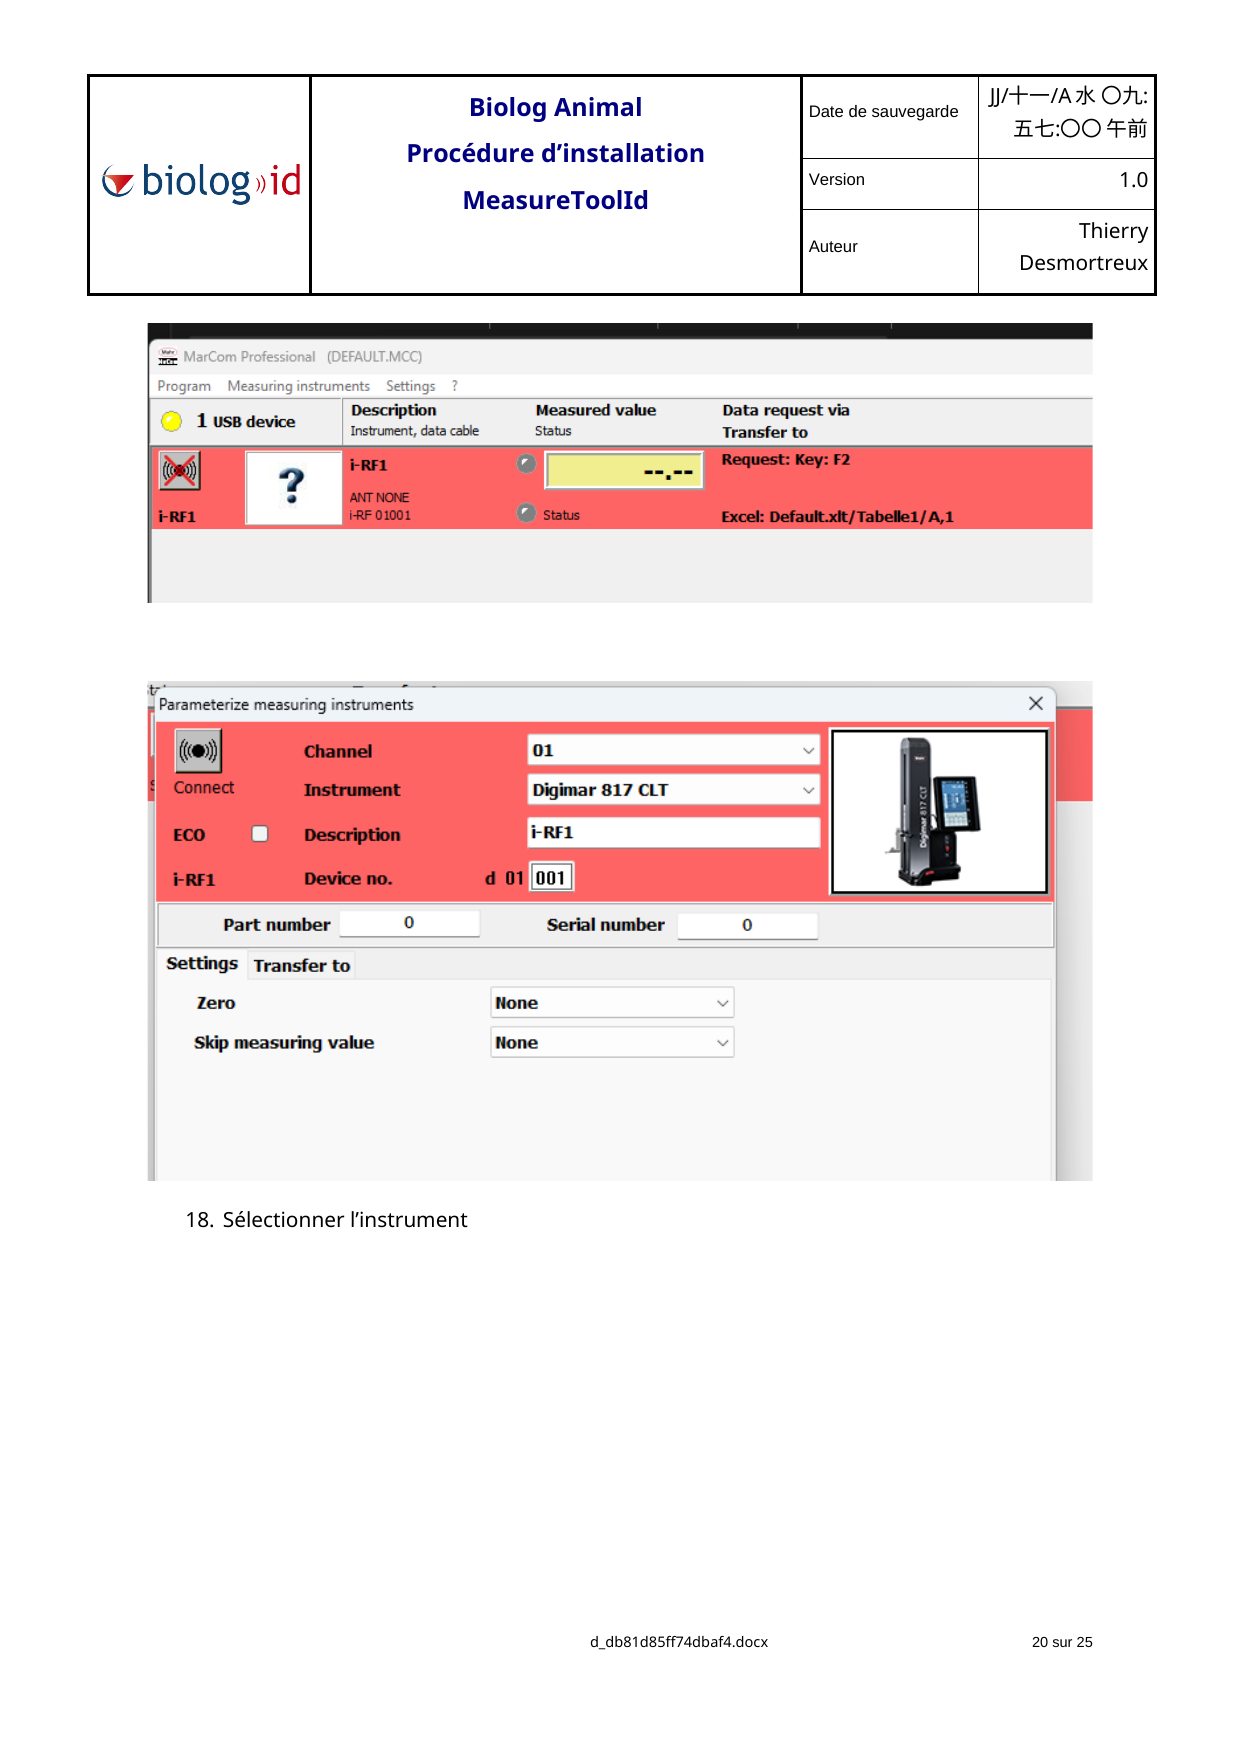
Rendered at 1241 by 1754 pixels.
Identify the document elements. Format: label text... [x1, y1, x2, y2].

picture [147, 681, 1093, 1181]
picture [147, 323, 1093, 603]
list Sélectionner l’instrument [185, 1205, 1093, 1233]
picture [95, 164, 300, 205]
